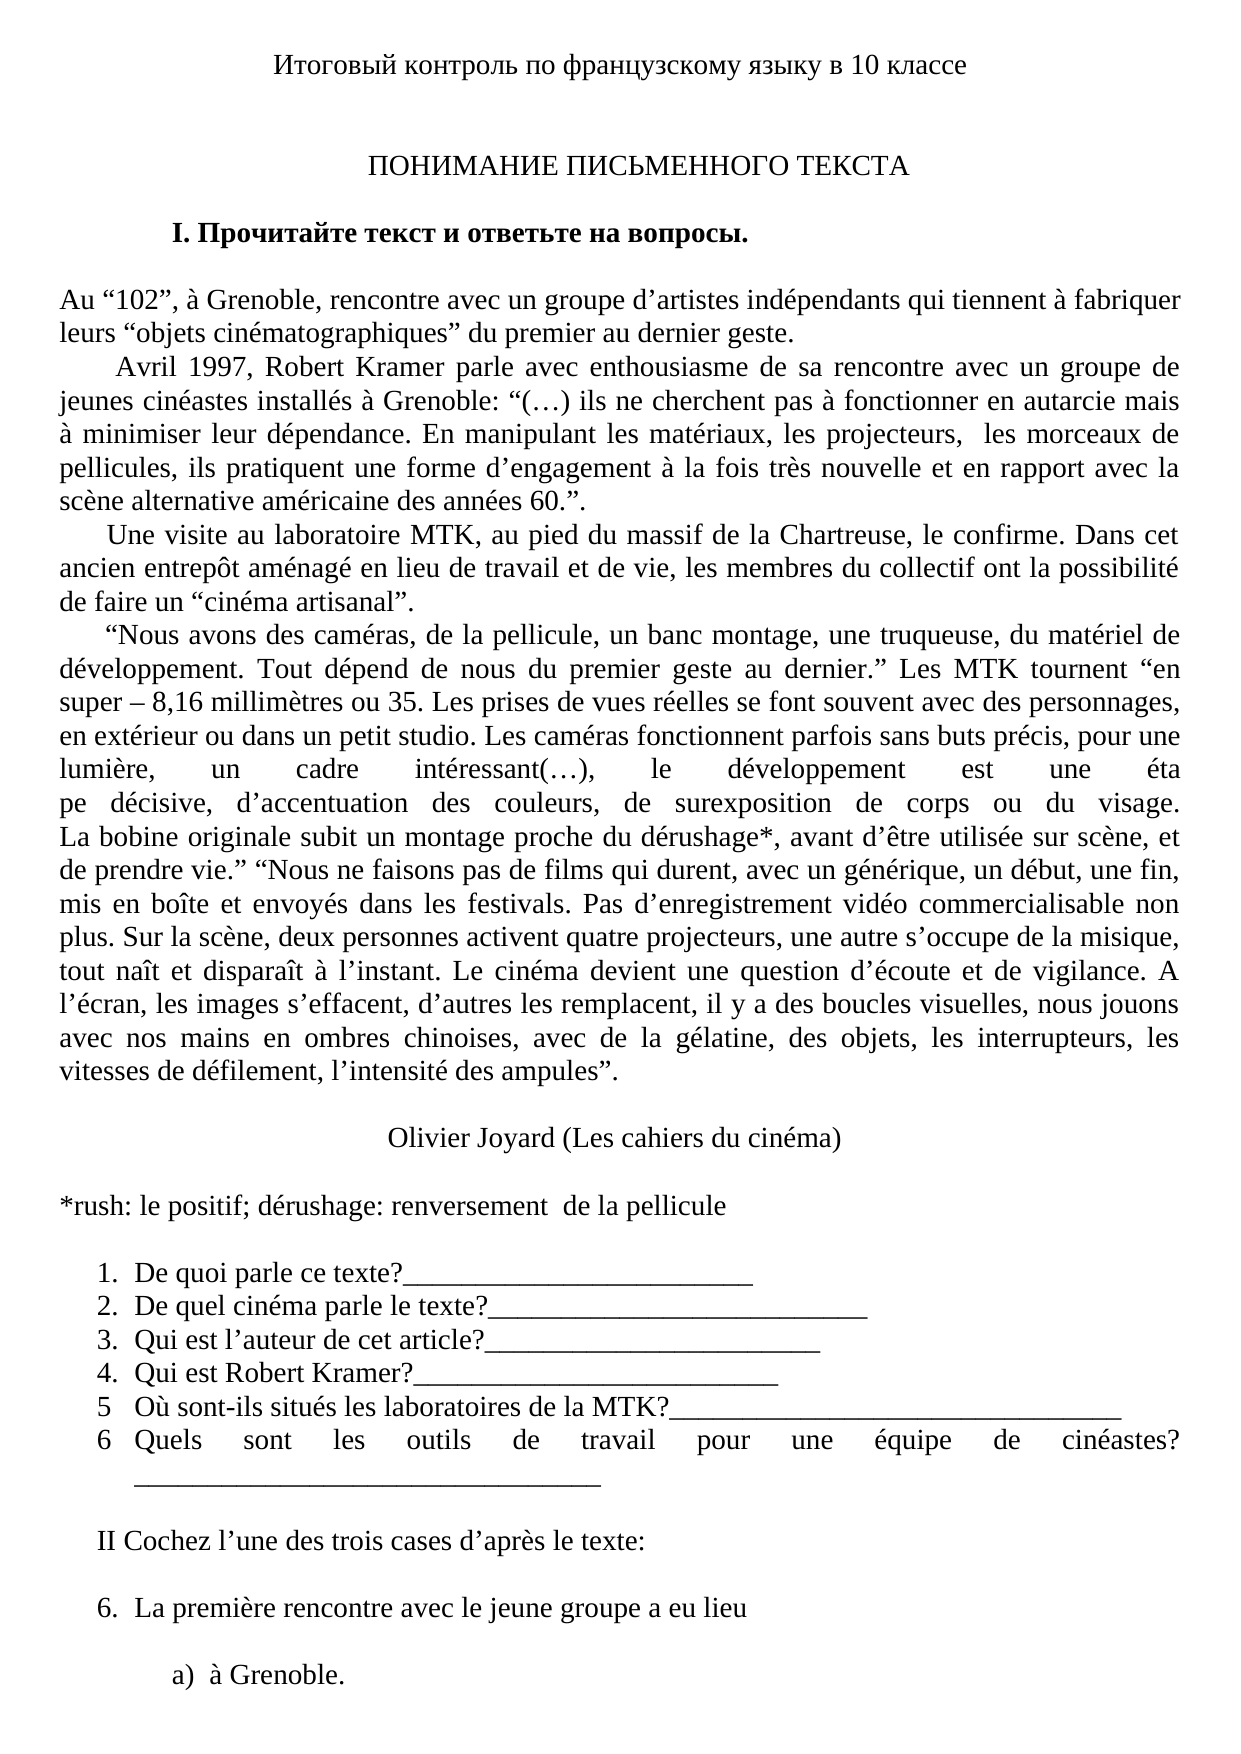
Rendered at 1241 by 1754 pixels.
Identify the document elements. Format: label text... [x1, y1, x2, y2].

text Olivier Joyard (Les cahiers du cinéma) [59, 1121, 1181, 1154]
list Où sont-ils situés les laboratoires de ?_______________________________ [97, 1389, 1181, 1422]
text Au “, à Grenoble, rencontre avec un groupe d’artistes indépendants qui tiennent à fabriquer leurs “objets cinématographiques” du premier au dernier geste. [59, 282, 1181, 349]
text I. Прочитайте текст и ответьте на вопросы. [172, 215, 1181, 248]
list à Grenoble. [172, 1657, 1181, 1691]
text “Nous avons des caméras, de la pellicule, un banc montage, une truqueuse, du matériel de développement. Tout dépend de nous du premier geste au dernier.” Les MTK tournent “en super – 8,16 millimètres ou 35. Les prises de vues réelles se font souvent avec des personnages, en extérieur ou dans un petit studio. Les caméras fonctionnent parfois sans buts précis, pour une lumière, un cadre intéressant(…), le développement est une éta pe décisive, d’accentuation des couleurs, de surexposition de corps ou du visage. La bobine originale subit un montage proche du dérushage*, avant d’être utilisée sur scène, et de prendre vie.” “Nous ne faisons pas de films qui durent, avec un générique, un début, une fin, mis en boîte et envoyés dans les festivals. Pas d’enregistrement vidéo commercialisable non plus. Sur la scène, deux personnes activent quatre projecteurs, une autre s’occupe de la misique, tout naît et disparaît à l’instant. Le cinéma devient une question d’écoute et de vigilance. A l’écran, les images s’effacent, d’autres les remplacent, il y a des boucles visuelles, nous jouons avec nos mains en ombres chinoises, avec de la gélatine, des objets, les interrupteurs, les vitesses de défilement, l’intensité des ampules”. [59, 617, 1181, 1087]
list La première rencontre avec le jeune groupe a eu lieu [97, 1590, 1181, 1624]
list Qui est Robert Kramer?_________________________ [97, 1355, 1181, 1389]
list De quoi parle ce texte?________________________ [97, 1255, 1181, 1288]
text II Cochez l’une des trois cases d’après le texte: [97, 1523, 1181, 1557]
text Une visite au laboratoire MTK, au pied du massif de , le confirme. Dans cet ancien entrepôt aménagé en lieu de travail et de vie, les membres du collectif ont la possibilité de faire un “cinéma artisanal”. [59, 517, 1181, 617]
text ПОНИМАНИЕ ПИСЬМЕННОГО ТЕКСТА [97, 148, 1181, 181]
text Итоговый контроль по французскому языку в 10 классе [59, 47, 1181, 81]
text *rush: le positif; dérushage: renversement de la pellicule [59, 1188, 1181, 1221]
list De quel cinéma parle le texte?__________________________ [97, 1288, 1181, 1322]
text Avril 1997, Robert Kramer parle avec enthousiasme de sa rencontre avec un groupe de jeunes cinéastes installés à Grenoble: “(…) ils ne cherchent pas à fonctionner en autarcie mais à minimiser leur dépendance. En manipulant les matériaux, les projecteurs, les morceaux de pellicules, ils pratiquent une forme d’engagement à la fois très nouvelle et en rapport avec la scène alternative américaine des années . [59, 349, 1181, 517]
list Qui est l’auteur de cet article?_______________________ [97, 1322, 1181, 1355]
list Quels sont les outils de travail pour une équipe de cinéastes? ________________________________ [97, 1422, 1181, 1489]
